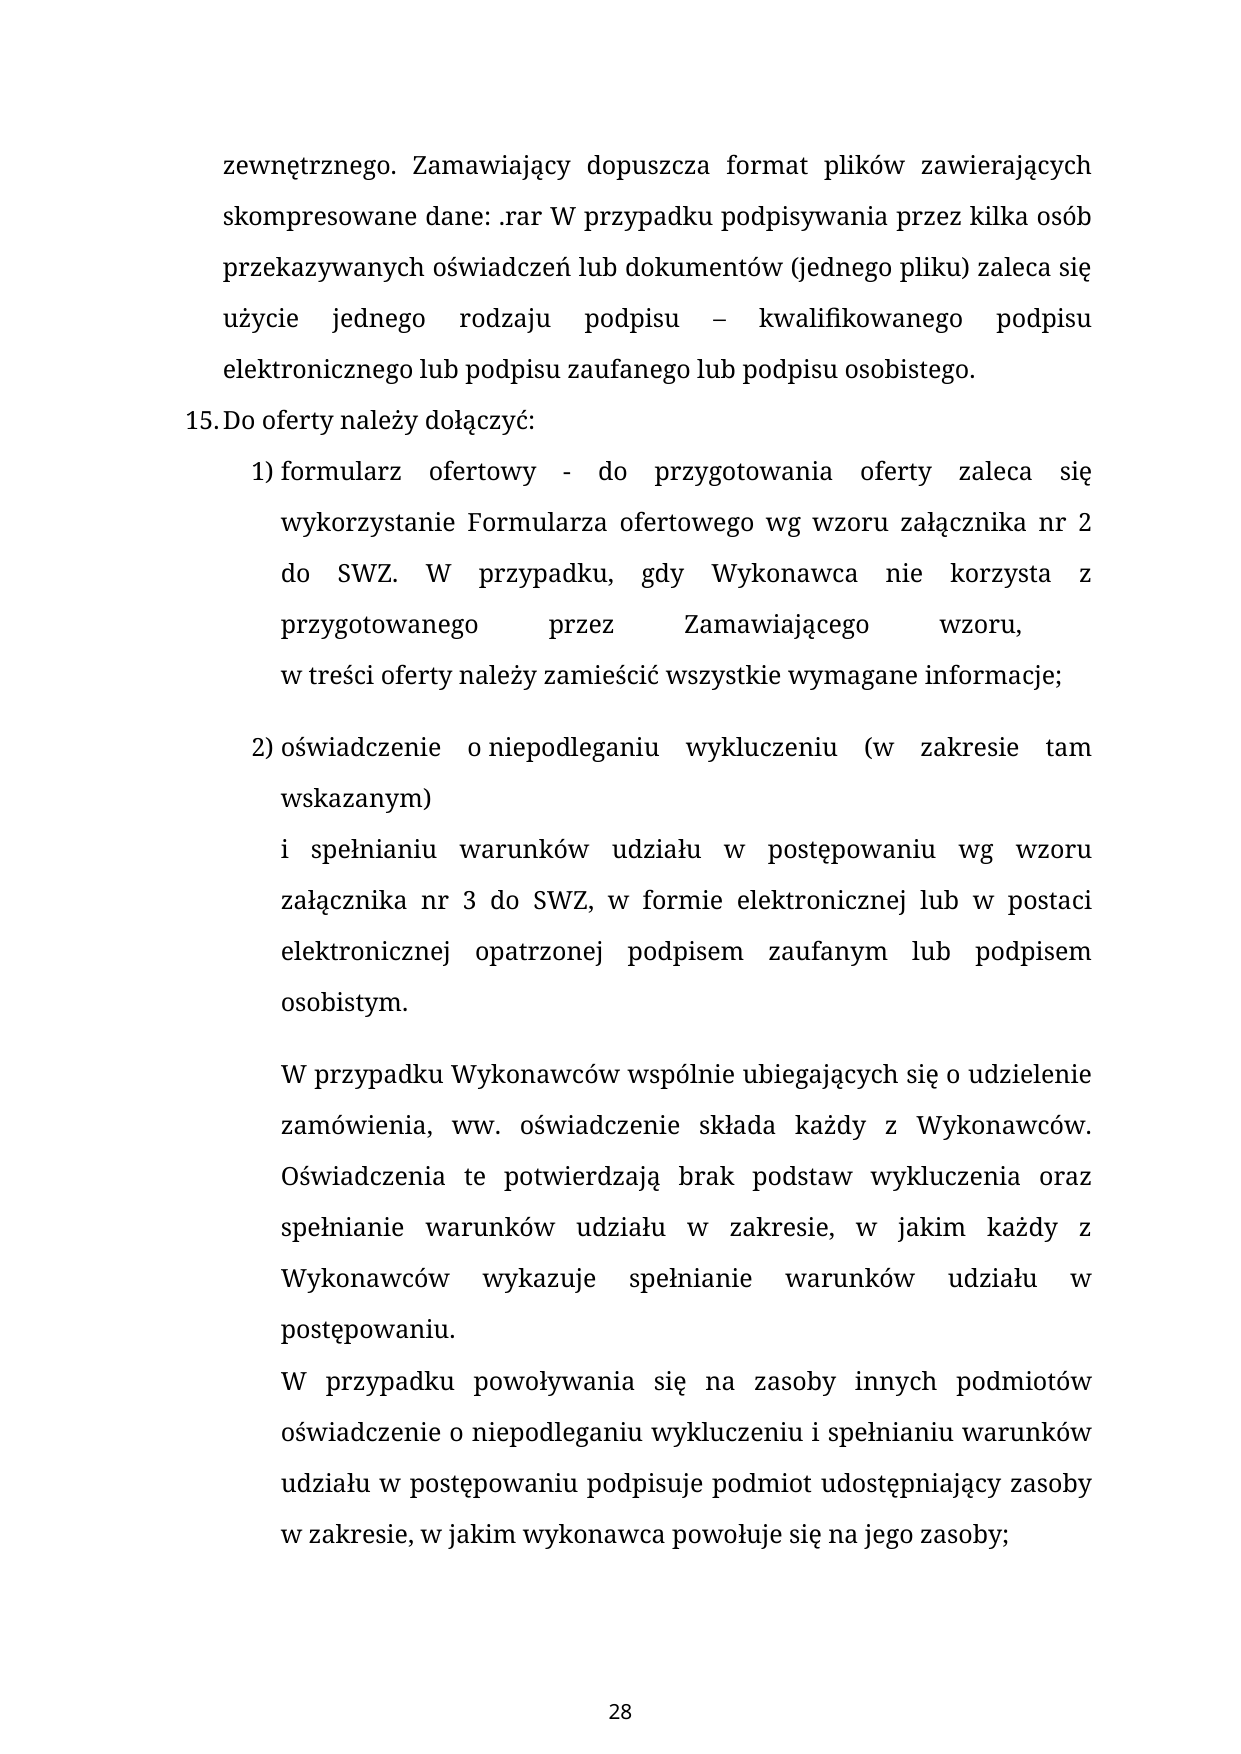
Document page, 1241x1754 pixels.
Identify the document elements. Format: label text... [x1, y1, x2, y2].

text W przypadku Wykonawców wspólnie ubiegających się o udzielenie zamówienia, ww. oświadczenie składa każdy z Wykonawców. Oświadczenia te potwierdzają brak podstaw wykluczenia oraz spełnianie warunków udziału w zakresie, w jakim każdy z Wykonawców wykazuje spełnianie warunków udziału w postępowaniu. [281, 1057, 1093, 1346]
list oświadczenie o niepodleganiu wykluczeniu (w zakresie tam wskazanym) i spełnianiu warunków udziału w postępowaniu wg wzoru załącznika nr 3 do SWZ, w formie elektronicznej lub w postaci elektronicznej opatrzonej podpisem zaufanym lub podpisem osobistym. [251, 730, 1093, 1019]
text W przypadku powoływania się na zasoby innych podmiotów oświadczenie o niepodleganiu wykluczeniu i spełnianiu warunków udziału w postępowaniu podpisuje podmiot udostępniający zasoby w zakresie, w jakim wykonawca powołuje się na jego zasoby; [281, 1363, 1093, 1550]
list formularz ofertowy - do przygotowania oferty zaleca się wykorzystanie Formularza ofertowego wg wzoru załącznika nr 2 do SWZ. W przypadku, gdy Wykonawca nie korzysta z przygotowanego przez Zamawiającego wzoru, w treści oferty należy zamieścić wszystkie wymagane informacje; [251, 454, 1093, 692]
list Do oferty należy dołączyć: [185, 403, 1093, 437]
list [185, 148, 1093, 386]
